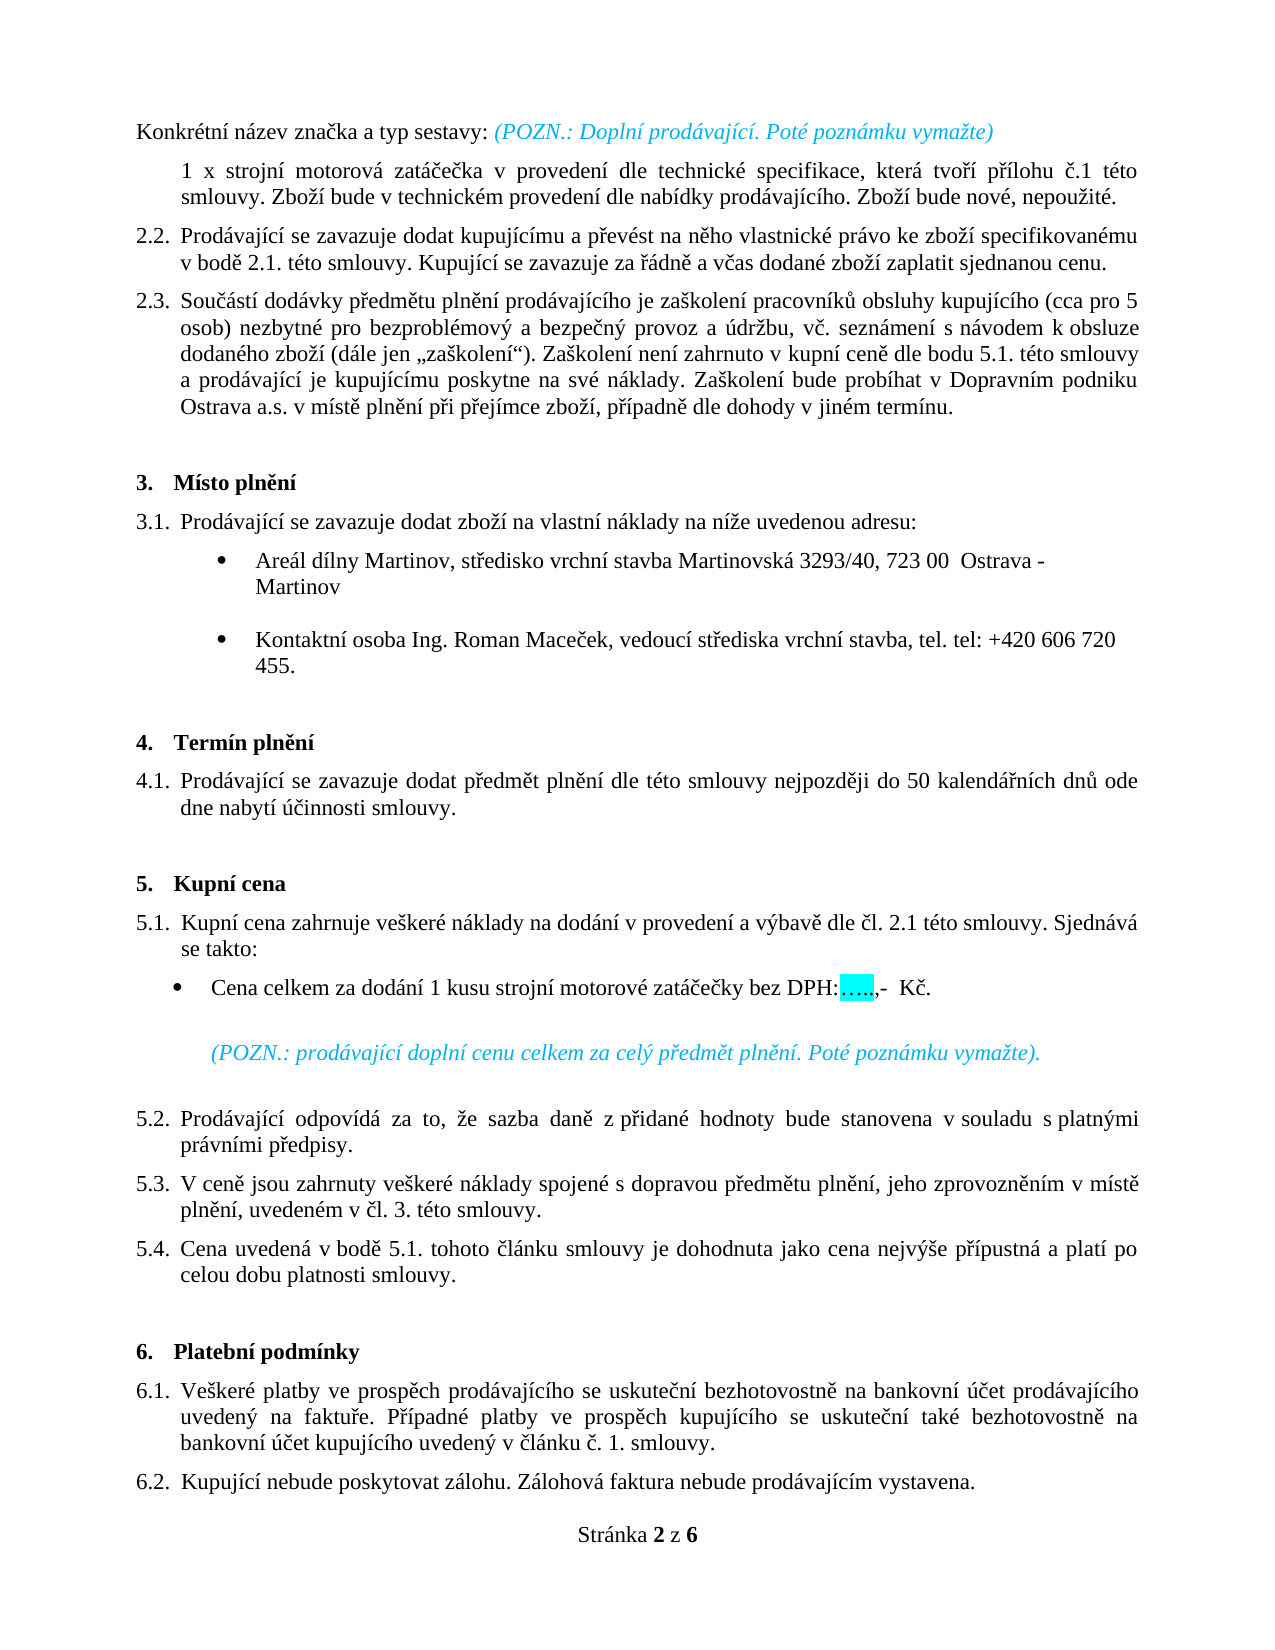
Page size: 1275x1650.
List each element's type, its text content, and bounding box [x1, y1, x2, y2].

text V ceně jsou zahrnuty veškeré náklady spojené s dopravou předmětu plnění, jeho zprovozněním v místě plnění, uvedeném v čl. 3. této smlouvy. [136, 1170, 1139, 1223]
text Termín plnění [136, 729, 1139, 755]
text Cena uvedená v bodě 5.1. tohoto článku smlouvy je dohodnuta jako cena nejvýše přípustná a platí po celou dobu platnosti smlouvy. [136, 1235, 1139, 1288]
list Kontaktní osoba Ing. Roman Maceček, vedoucí střediska vrchní stavba, tel. tel: +420 606 720 455. [218, 626, 1139, 679]
text Kupní cena [136, 870, 1139, 897]
list 1 x strojní motorová zatáčečka v provedení dle technické specifikace, která tvoří přílohu č.1 této smlouvy. Zboží bude v technickém provedení dle nabídky prodávajícího. Zboží bude nové, nepoužité. [181, 157, 1139, 210]
list Cena celkem za dodání 1 kusu strojní motorové zatáčečky bez DPH:…..,- Kč. [173, 974, 840, 1001]
text Prodávající se zavazuje dodat zboží na vlastní náklady na níže uvedenou adresu: [136, 508, 1139, 534]
text Prodávající se zavazuje dodat kupujícímu a převést na něho vlastnické právo ke zboží specifikovanému v bodě 2.1. této smlouvy. Kupující se zavazuje za řádně a včas dodané zboží zaplatit sjednanou cenu. [136, 222, 1139, 275]
text Kupující nebude poskytovat zálohu. Zálohová faktura nebude prodávajícím vystavena. [136, 1468, 1139, 1494]
text Součástí dodávky předmětu plnění prodávajícího je zaškolení pracovníků obsluhy kupujícího (cca pro 5 osob) nezbytné pro bezproblémový a bezpečný provoz a údržbu, vč. seznámení s návodem k obsluze dodaného zboží (dále jen „zaškolení“). Zaškolení není zahrnuto v kupní ceně dle bodu 5.1. této smlouvy a prodávající je kupujícímu poskytne na své náklady. Zaškolení bude probíhat v Dopravním podniku Ostrava a.s. v místě plnění při přejímce zboží, případně dle dohody v jiném termínu. [136, 287, 1139, 419]
text Kupní cena zahrnuje veškeré náklady na dodání v provedení a výbavě dle čl. 2.1 této smlouvy. Sjednává se takto: [136, 909, 1139, 962]
list Cena celkem za dodání 1 kusu strojní motorové zatáčečky bez DPH:…..,- Kč. [874, 974, 1139, 1001]
list Konkrétní název značka a typ sestavy: (POZN.: Doplní prodávající. Poté poznámku vymažte) [136, 118, 1139, 144]
text Platební podmínky [136, 1338, 1139, 1364]
text Veškeré platby ve prospěch prodávajícího se uskuteční bezhotovostně na bankovní účet prodávajícího uvedený na faktuře. Případné platby ve prospěch kupujícího se uskuteční také bezhotovostně na bankovní účet kupujícího uvedený v článku č. 1. smlouvy. [136, 1377, 1139, 1456]
list Areál dílny Martinov, středisko vrchní stavba Martinovská 3293/40, 723 00 Ostrava - Martinov [218, 547, 1139, 599]
text Prodávající se zavazuje dodat předmět plnění dle této smlouvy nejpozději do 50 kalendářních dnů ode dne nabytí účinnosti smlouvy. [136, 767, 1139, 820]
text Místo plnění [136, 469, 1139, 496]
text Prodávající odpovídá za to, že sazba daně z přidané hodnoty bude stanovena v souladu s platnými právními předpisy. [136, 1105, 1139, 1157]
list (POZN.: prodávající doplní cenu celkem za celý předmět plnění. Poté poznámku vymažte). [211, 1039, 1139, 1066]
